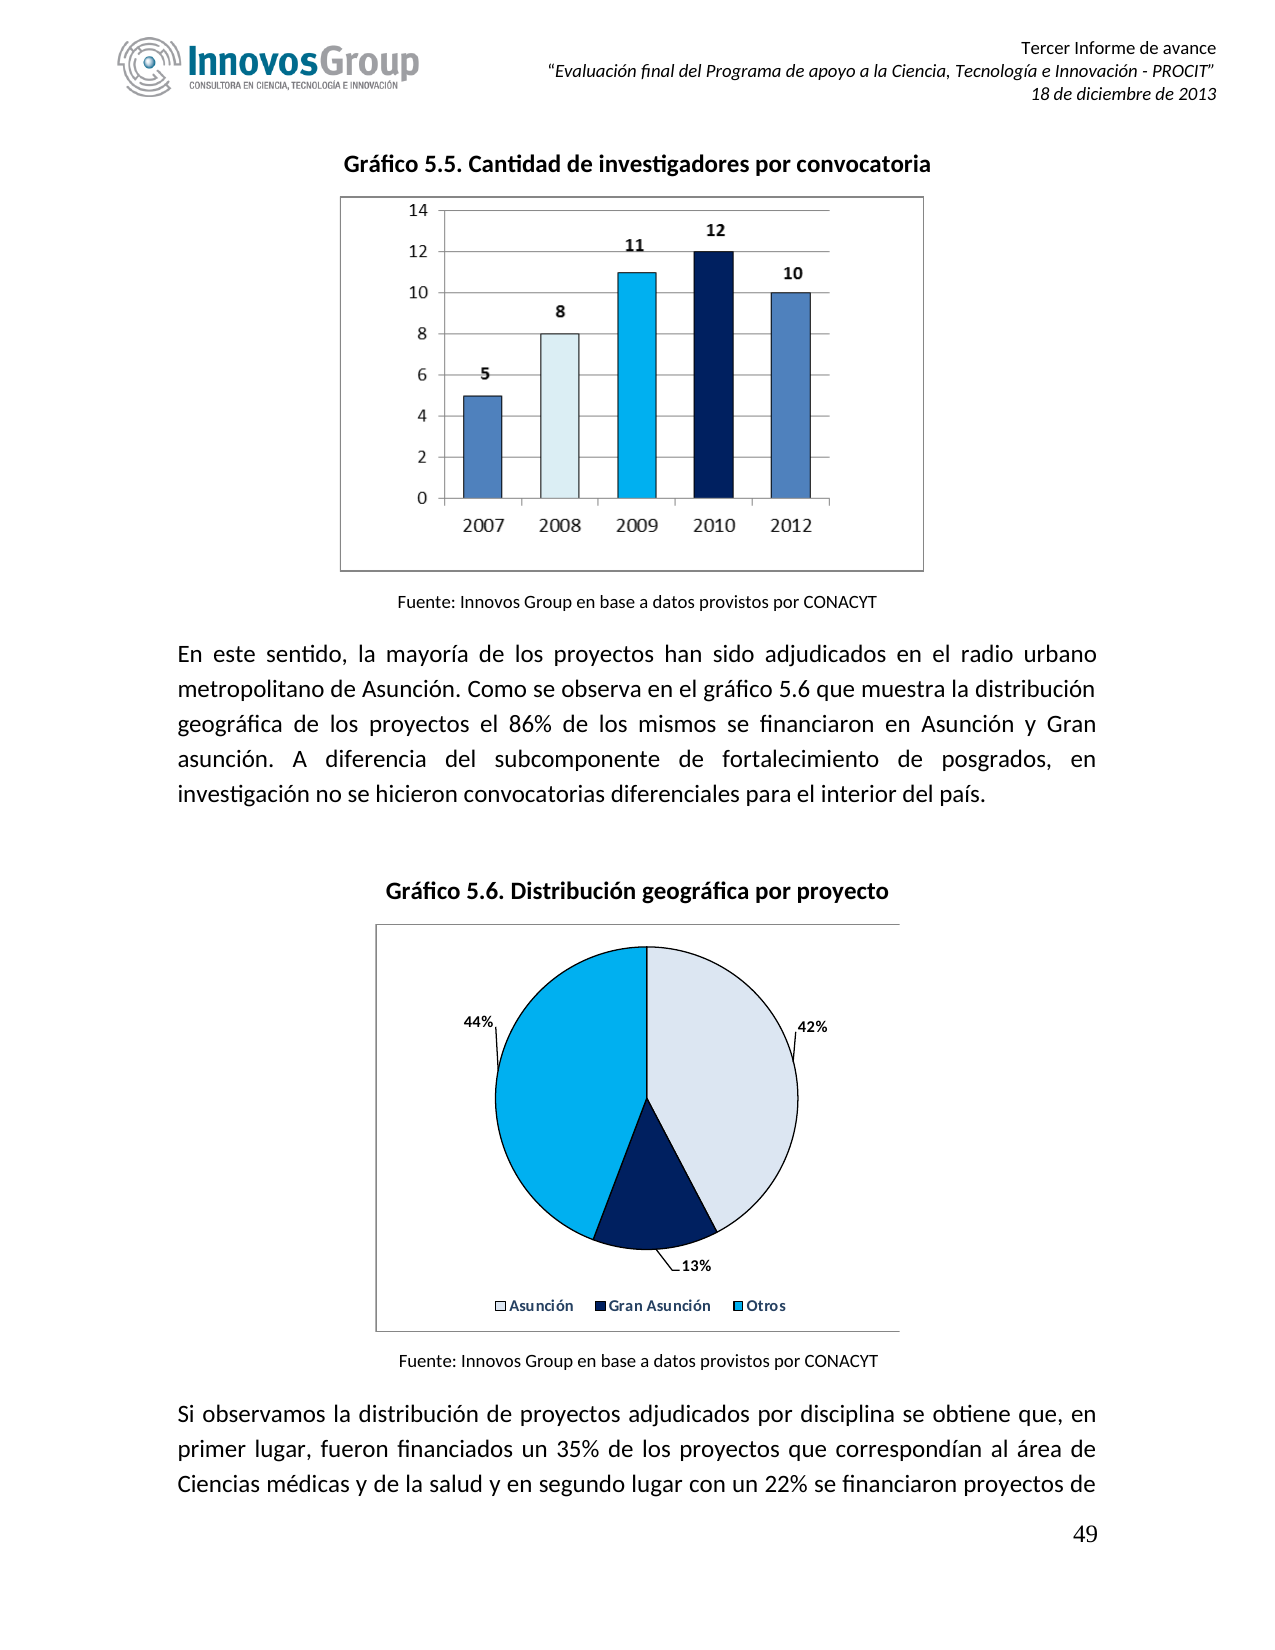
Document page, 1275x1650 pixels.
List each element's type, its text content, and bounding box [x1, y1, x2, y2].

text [177, 1398, 1098, 1498]
picture [117, 37, 419, 97]
picture [339, 196, 924, 572]
text Gráfico 5.6. Distribución geográfica por proyecto [177, 875, 1098, 905]
text En este sentido, la mayoría de los proyectos han sido adjudicados en el radio urbano metropolitano de Asunción. Como se observa en el gráfico 5.6 que muestra la distribución geográfica de los proyectos el 86% de los mismos se financiaron en Asunción y Gran asunción. A diferencia del subcomponente de fortalecimiento de posgrados, en investigación no se hicieron convocatorias diferenciales para el interior del país. [177, 638, 1098, 809]
text Fuente: Innovos Group en base a datos provistos por CONACYT [177, 590, 1098, 613]
text Fuente: Innovos Group en base a datos provistos por CONACYT [325, 1350, 1098, 1373]
text Gráfico 5.5. Cantidad de investigadores por convocatoria [177, 148, 1098, 178]
